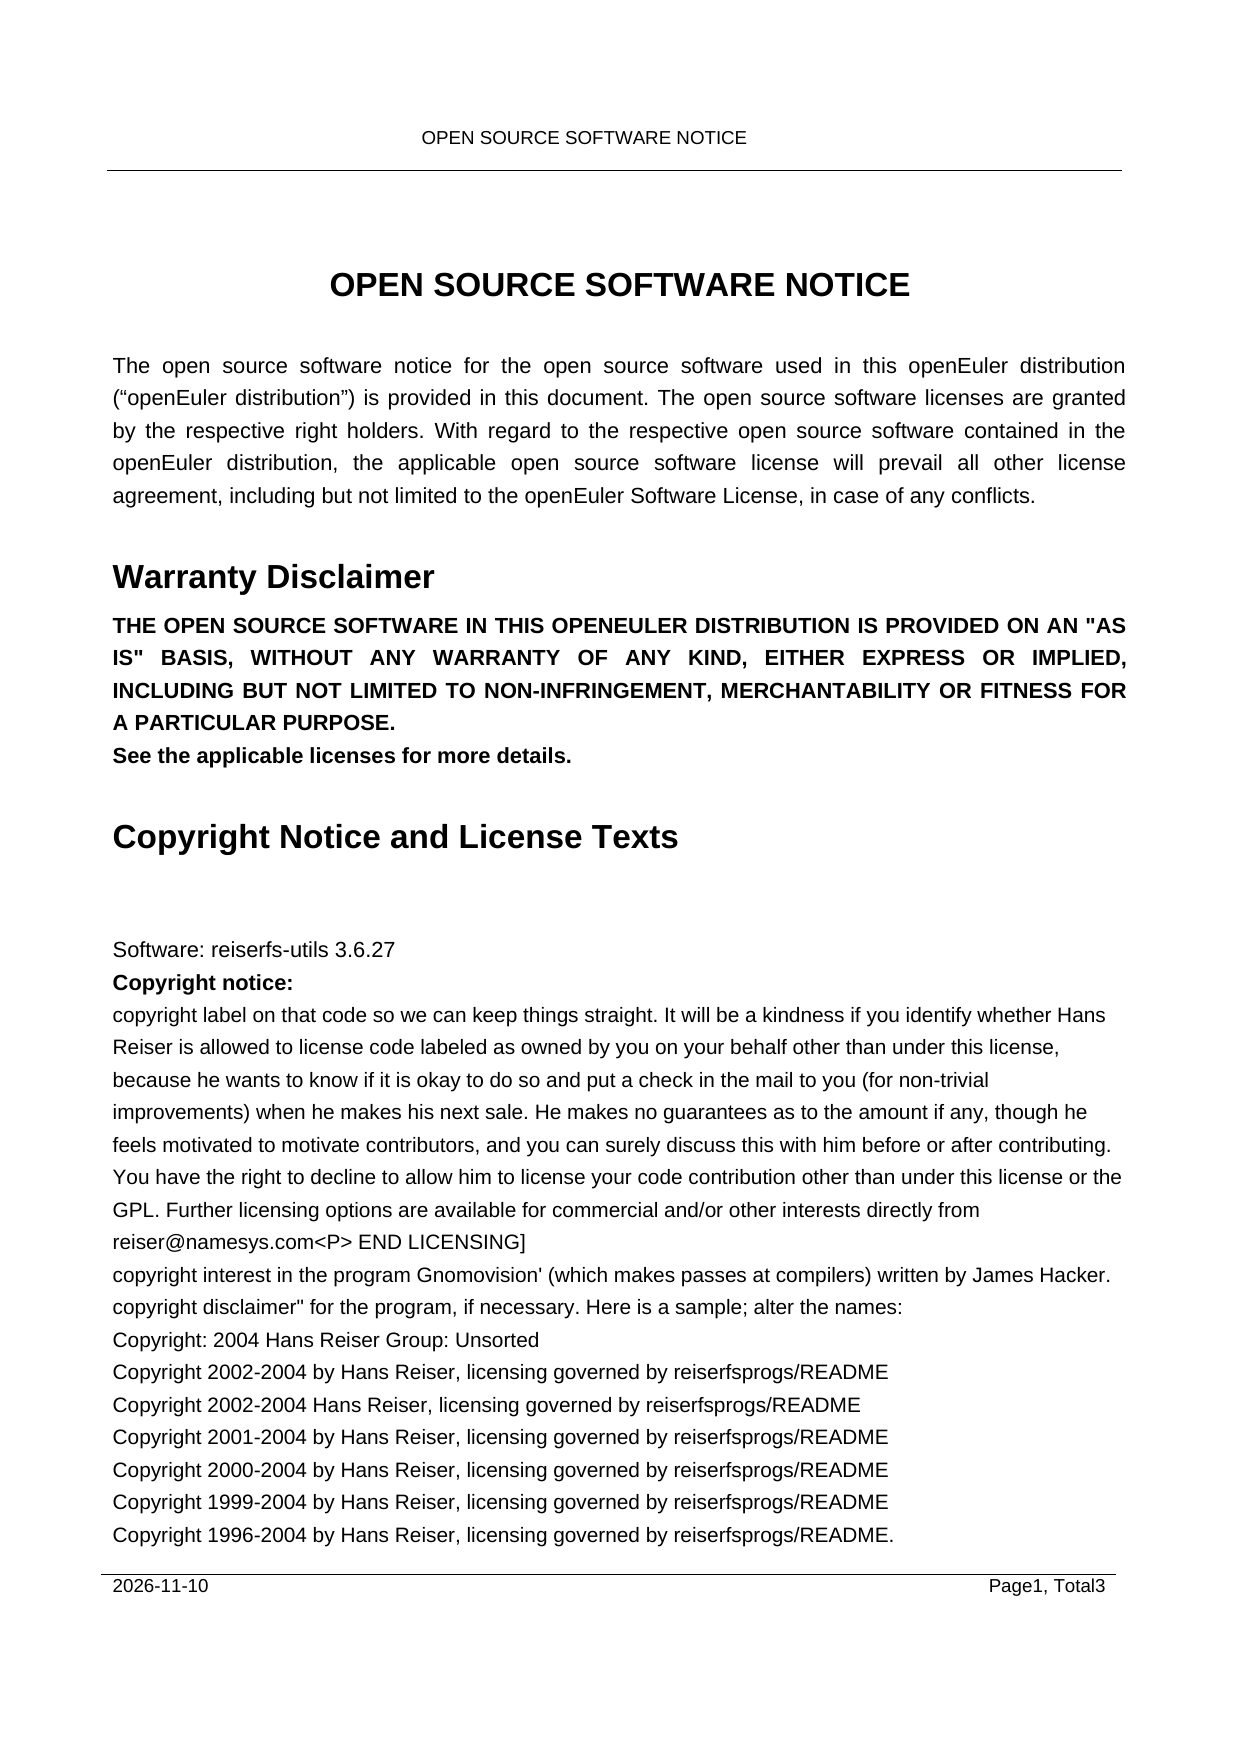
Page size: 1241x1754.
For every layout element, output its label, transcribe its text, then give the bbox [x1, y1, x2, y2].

text copyright interest in the program Gnomovision' (which makes passes at compilers) written by James Hacker. [112, 1258, 1128, 1291]
text Copyright: 2004 Hans Reiser Group: Unsorted [112, 1323, 1128, 1356]
text Copyright 1999-2004 by Hans Reiser, licensing governed by reiserfsprogs/README [112, 1486, 1128, 1518]
text Software: reiserfs-utils 3.6.27 [112, 933, 1128, 966]
text The open source software notice for the open source software used in this openEuler distribution (“openEuler distribution”) is provided in this document. The open source software licenses are granted by the respective right holders. With regard to the respective open source software contained in the openEuler distribution, the applicable open source software license will prevail all other license agreement, including but not limited to the openEuler Software License, in case of any conflicts. [112, 349, 1128, 511]
text Copyright notice: [112, 966, 1128, 998]
text Copyright 1996-2004 by Hans Reiser, licensing governed by reiserfsprogs/README. [112, 1518, 1128, 1551]
text OPEN SOURCE SOFTWARE NOTICE [112, 251, 1128, 316]
text Copyright 2000-2004 by Hans Reiser, licensing governed by reiserfsprogs/README [112, 1453, 1128, 1486]
text Copyright 2002-2004 Hans Reiser, licensing governed by reiserfsprogs/README [112, 1388, 1128, 1421]
text copyright label on that code so we can keep things straight. It will be a kindness if you identify whether Hans Reiser is allowed to license code labeled as owned by you on your behalf other than under this license, because he wants to know if it is okay to do so and put a check in the mail to you (for non-trivial improvements) when he makes his next sale. He makes no guarantees as to the amount if any, though he feels motivated to motivate contributors, and you can surely discuss this with him before or after contributing. You have the right to decline to allow him to license your code contribution other than under this license or the GPL. Further licensing options are available for commercial and/or other interests directly from reiser@namesys.com<P> END LICENSING] [112, 998, 1128, 1258]
text Copyright 2001-2004 by Hans Reiser, licensing governed by reiserfsprogs/README [112, 1421, 1128, 1453]
text Copyright Notice and License Texts [112, 804, 1128, 869]
text THE OPEN SOURCE SOFTWARE IN THIS OPENEULER DISTRIBUTION IS PROVIDED ON AN "AS IS" BASIS, WITHOUT ANY WARRANTY OF ANY KIND, EITHER EXPRESS OR IMPLIED, INCLUDING BUT NOT LIMITED TO NON-INFRINGEMENT, MERCHANTABILITY OR FITNESS FOR A PARTICULAR PURPOSE. See the applicable licenses for more details. [112, 609, 1128, 771]
text Warranty Disclaimer [112, 544, 1128, 609]
text copyright disclaimer" for the program, if necessary. Here is a sample; alter the names: [112, 1291, 1128, 1323]
text Copyright 2002-2004 by Hans Reiser, licensing governed by reiserfsprogs/README [112, 1356, 1128, 1388]
